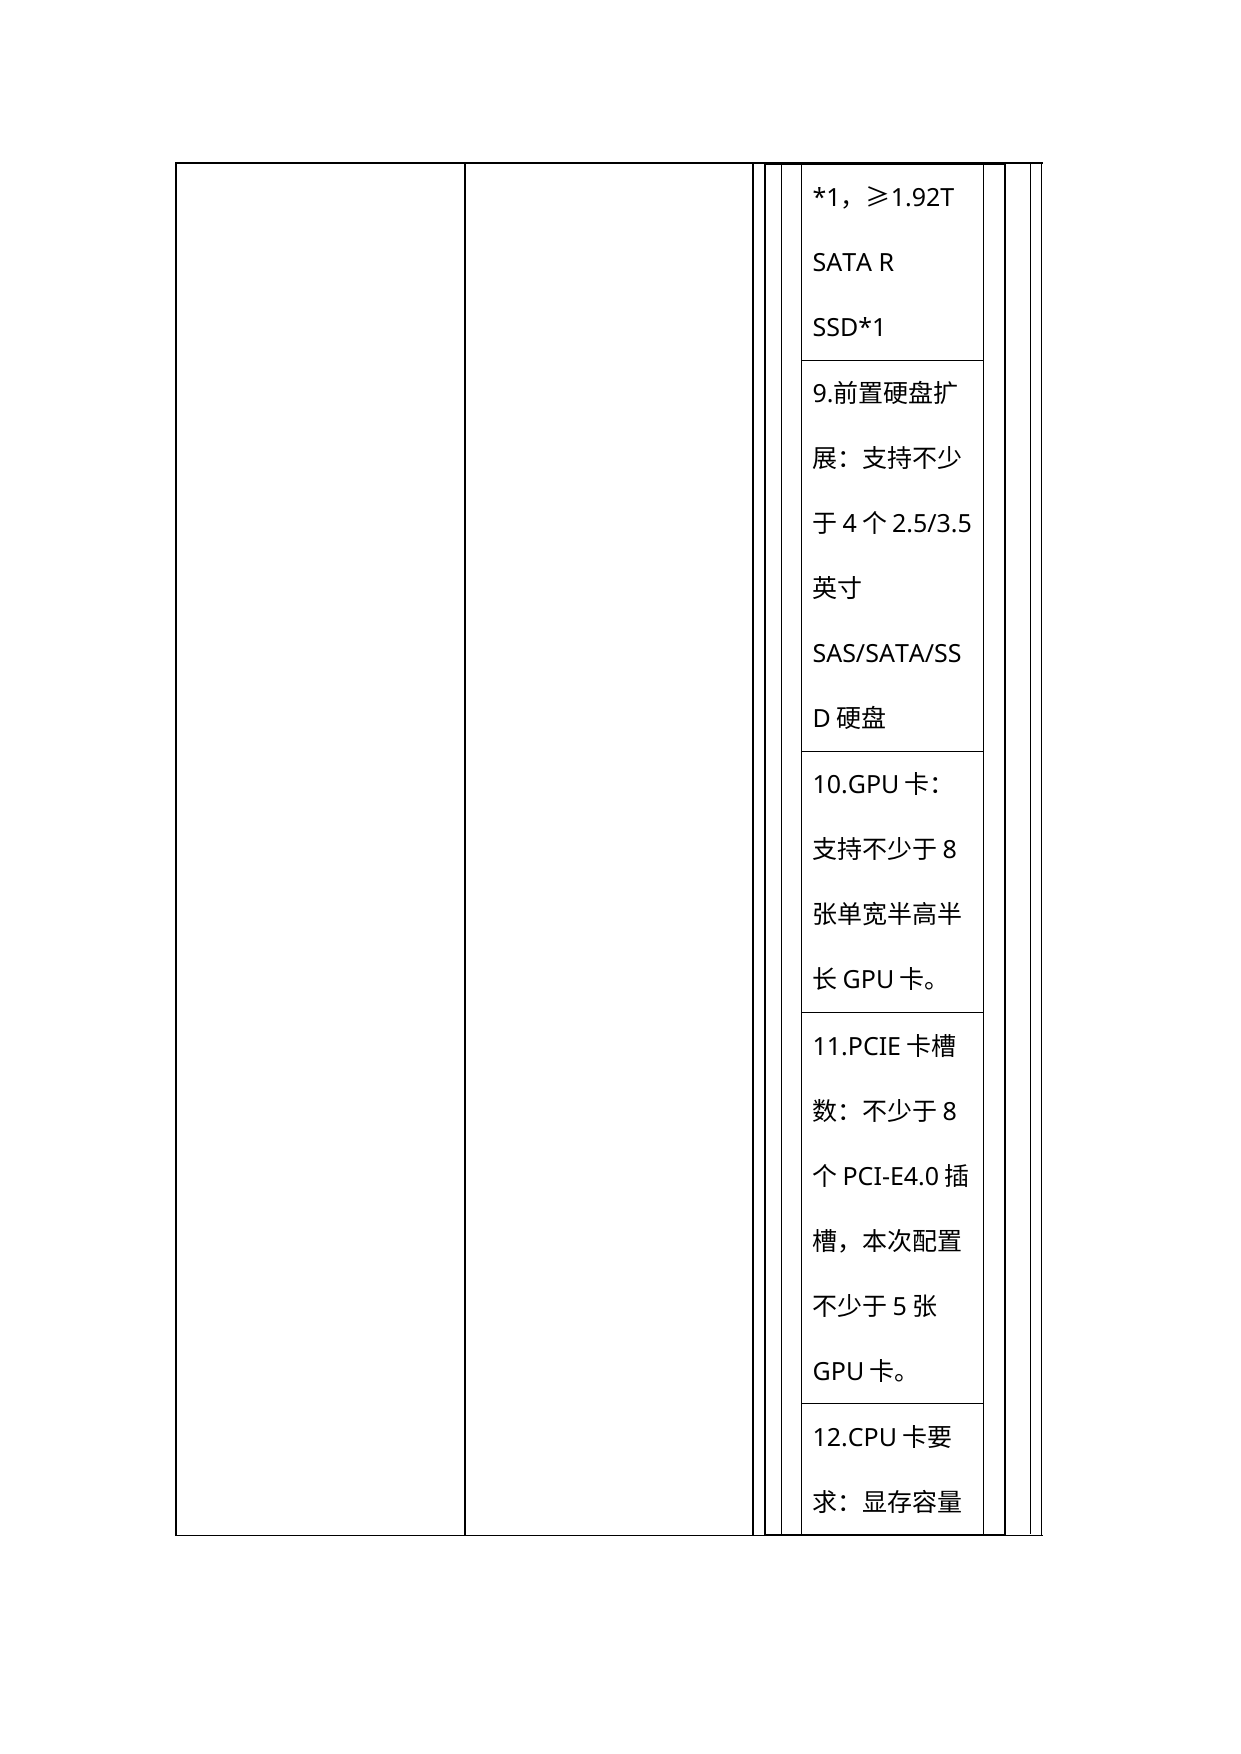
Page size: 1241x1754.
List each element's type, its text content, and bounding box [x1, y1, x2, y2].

table_cell 1 [177, 164, 464, 1535]
table_cell [984, 165, 1004, 1534]
table_cell [802, 165, 983, 360]
table_cell [802, 752, 983, 1012]
table_cell [766, 165, 781, 1534]
table_cell [802, 1013, 983, 1403]
table_cell [802, 1404, 983, 1534]
table_cell [754, 164, 764, 1535]
table_cell ▲ [466, 164, 752, 1535]
table_cell [1006, 164, 1041, 1535]
table_cell [782, 165, 801, 1534]
table_cell [802, 361, 983, 751]
